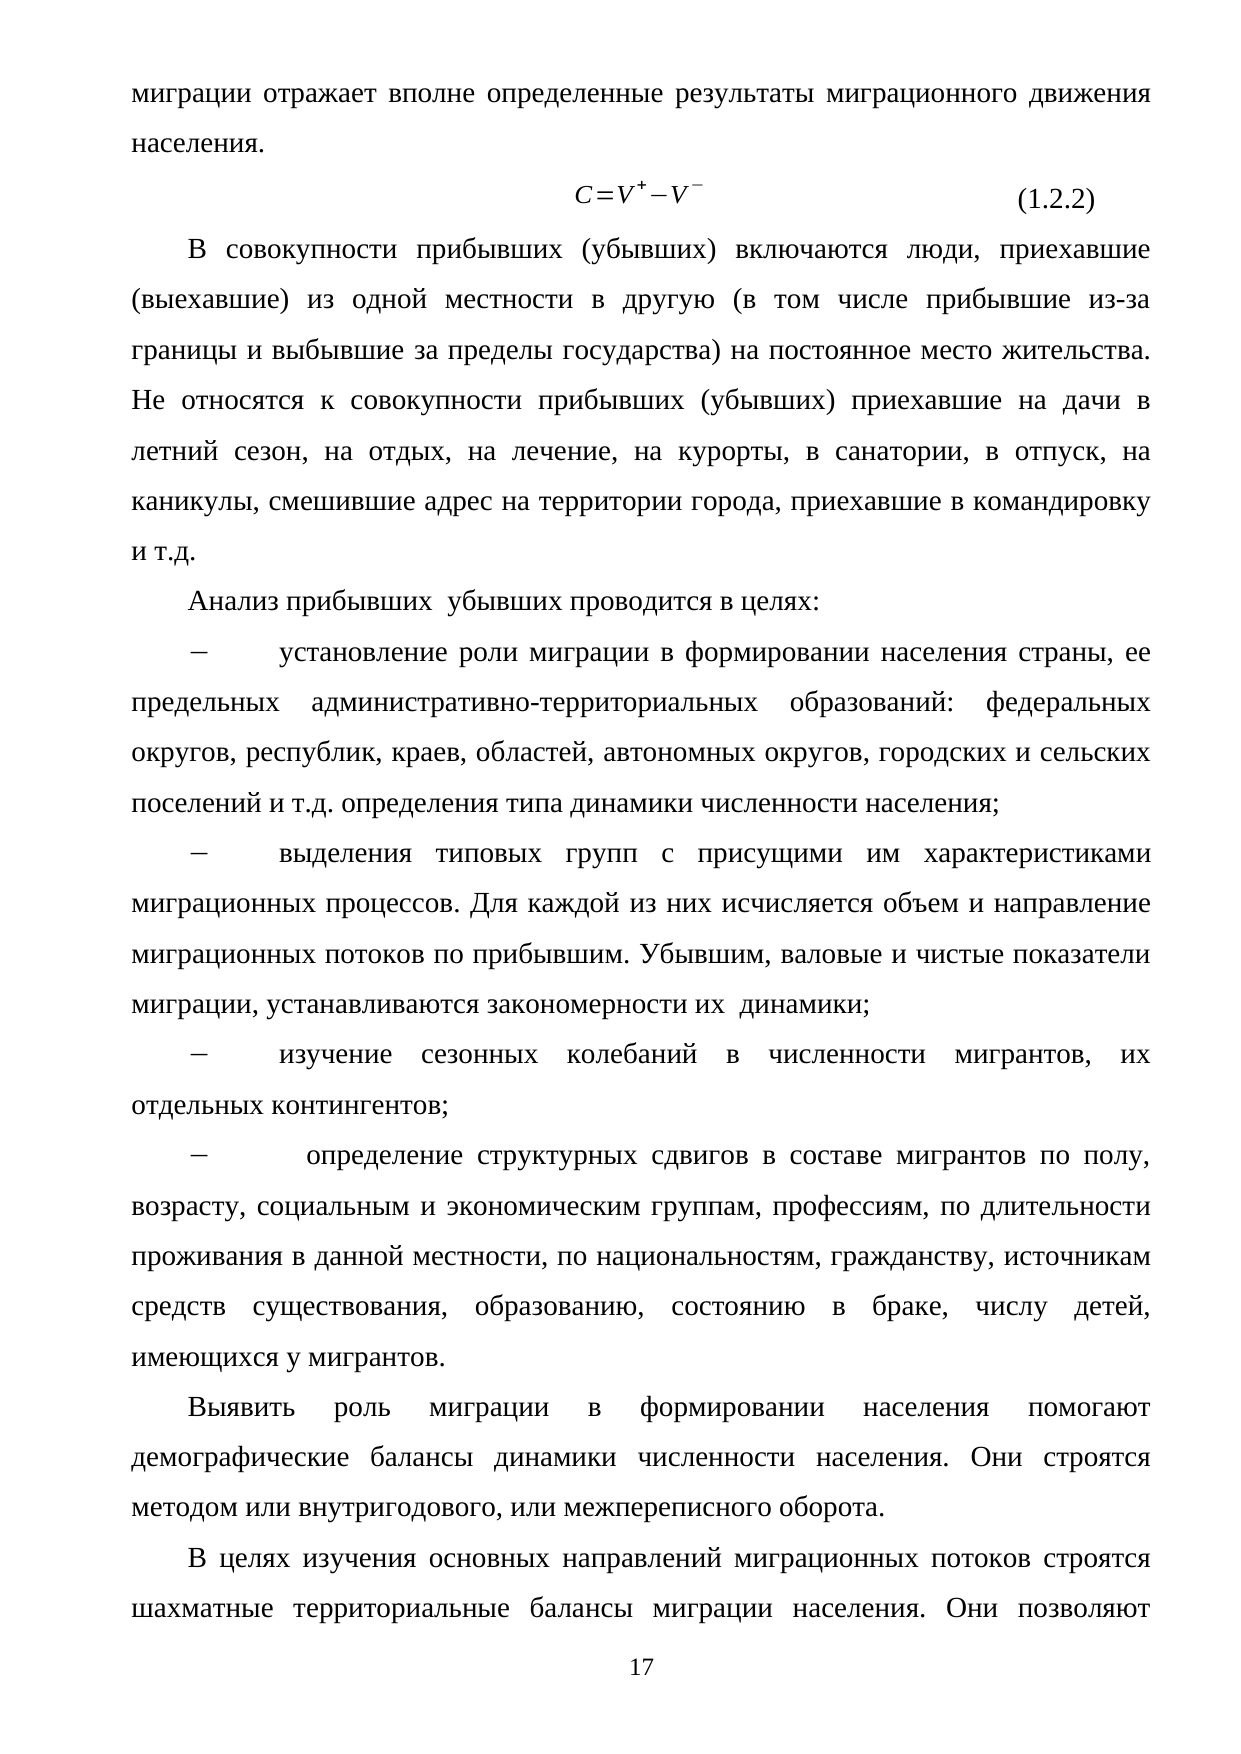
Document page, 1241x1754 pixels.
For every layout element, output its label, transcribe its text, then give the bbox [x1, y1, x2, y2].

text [131, 1540, 1152, 1624]
text (1.2.2) [131, 176, 1152, 214]
text Анализ прибывших убывших проводится в целях: [131, 583, 1152, 617]
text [131, 75, 1152, 159]
text В совокупности прибывших (убывших) включаются люди, приехавшие (выехавшие) из одной местности в другую (в том числе прибывшие из-за границы и выбывшие за пределы государства) на постоянное место жительства. Не относятся к совокупности прибывших (убывших) приехавшие на дачи в летний сезон, на отдых, на лечение, на курорты, в санатории, в отпуск, на каникулы, смешившие адрес на территории города, приехавшие в командировку и т.д. [131, 231, 1152, 567]
list выделения типовых групп с присущими им характеристиками миграционных процессов. Для каждой из них исчисляется объем и направление миграционных потоков по прибывшим. Убывшим, валовые и чистые показатели миграции, устанавливаются закономерности их динамики; [131, 835, 1152, 1020]
text Выявить роль миграции в формировании населения помогают демографические балансы динамики численности населения. Они строятся методом или внутригодового, или межпереписного оборота. [131, 1389, 1152, 1523]
list изучение сезонных колебаний в численности мигрантов, их отдельных контингентов; [131, 1037, 1152, 1121]
list установление роли миграции в формировании населения страны, ее предельных административно-территориальных образований: федеральных округов, республик, краев, областей, автономных округов, городских и сельских поселений и т.д. определения типа динамики численности населения; [131, 634, 1152, 818]
list определение структурных сдвигов в составе мигрантов по полу, возрасту, социальным и экономическим группам, профессиям, по длительности проживания в данной местности, по национальностям, гражданству, источникам средств существования, образованию, состоянию в браке, числу детей, имеющихся у мигрантов. [131, 1137, 1152, 1372]
